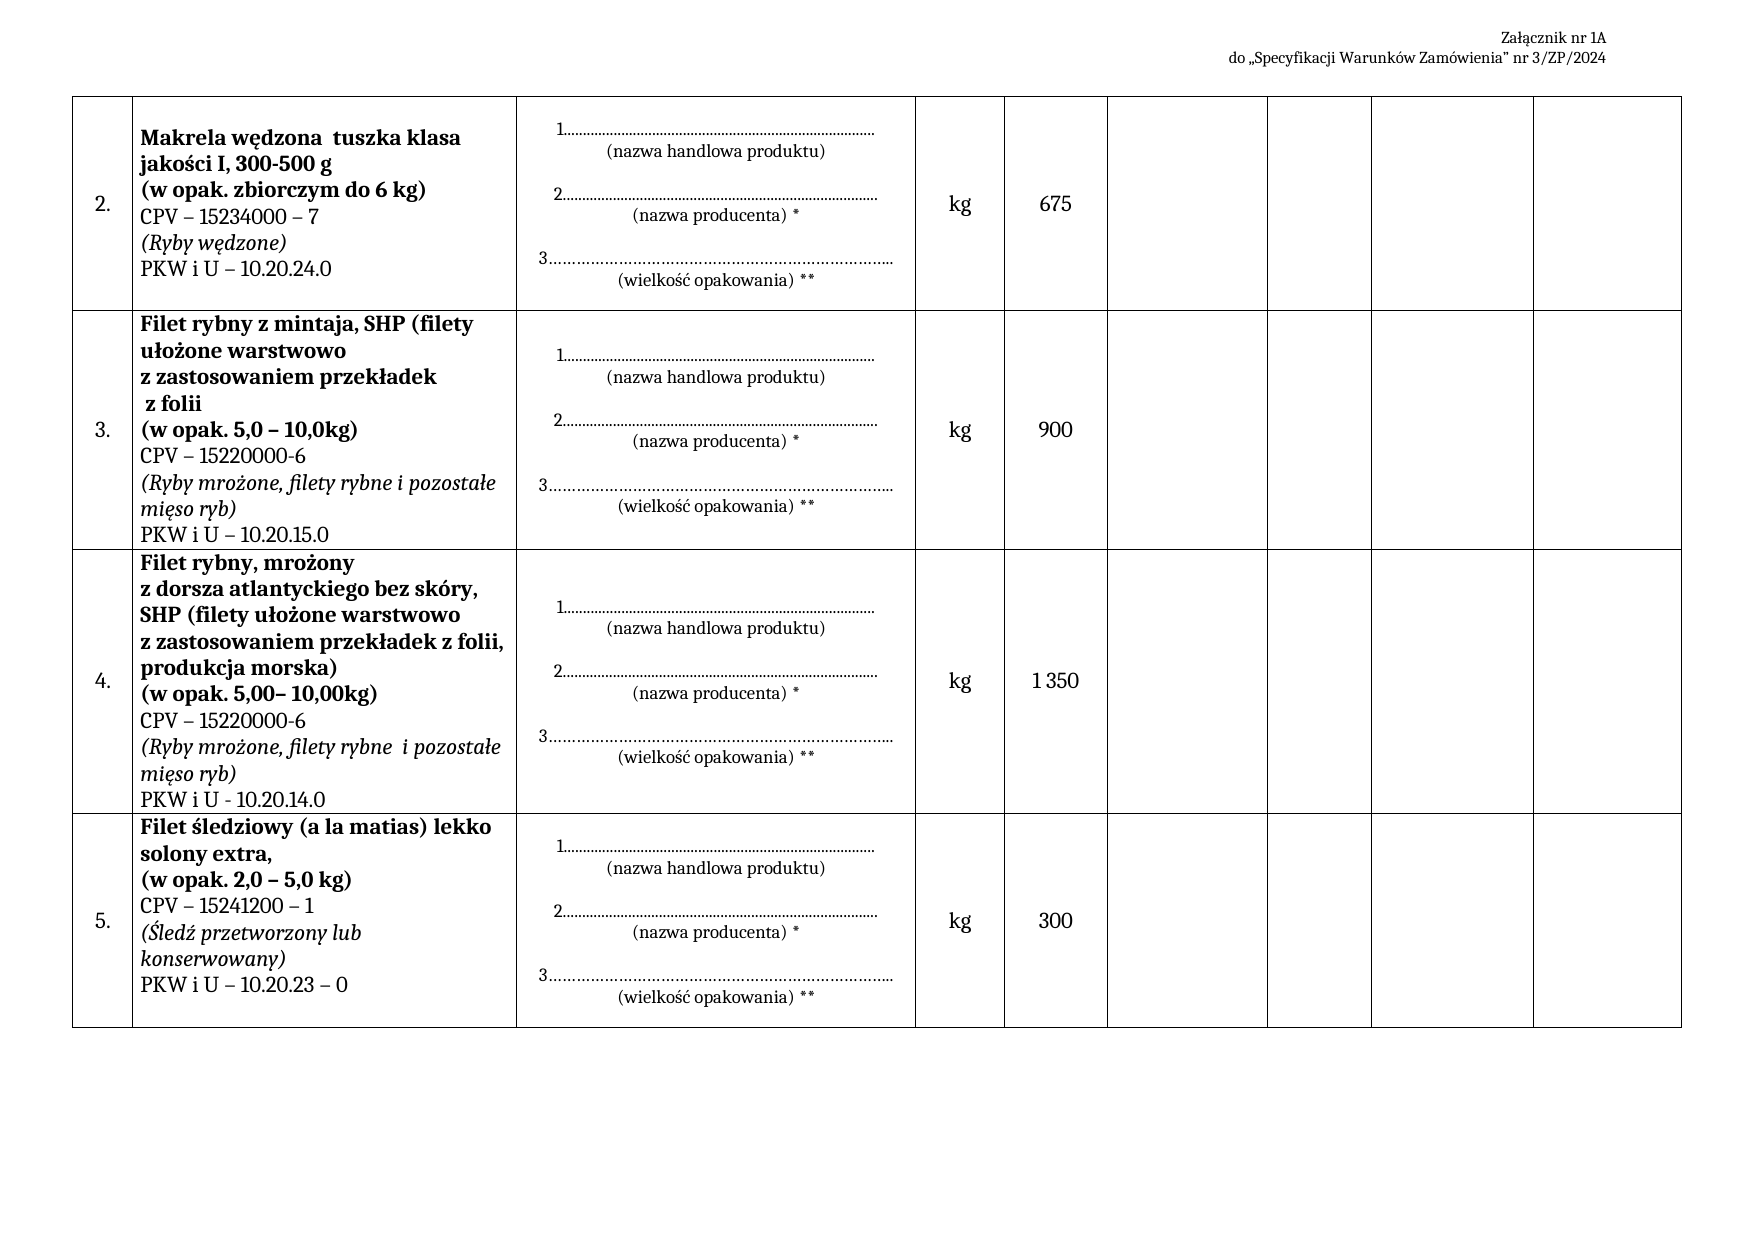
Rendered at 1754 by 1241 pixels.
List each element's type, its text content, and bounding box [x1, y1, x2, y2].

table_cell [1372, 311, 1533, 548]
table_cell 2. [73, 97, 132, 310]
table_cell kg [916, 311, 1004, 548]
table_cell [1268, 814, 1371, 1027]
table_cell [517, 97, 915, 310]
table_cell 675 [1005, 97, 1107, 310]
table_cell kg [916, 97, 1004, 310]
table_cell [1372, 814, 1533, 1027]
table_cell [1108, 97, 1267, 310]
table_cell [1372, 550, 1533, 813]
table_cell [517, 814, 915, 1027]
table_cell 3. [73, 311, 132, 548]
table_cell kg [916, 550, 1004, 813]
table_cell [1108, 814, 1267, 1027]
table_cell [1534, 97, 1681, 310]
table_cell 1 350 [1005, 550, 1107, 813]
table_cell [1108, 311, 1267, 548]
table_cell [1268, 550, 1371, 813]
table_cell [1372, 97, 1533, 310]
table_cell [1268, 311, 1371, 548]
table_cell 5. [73, 814, 132, 1027]
table_cell [1268, 97, 1371, 310]
table_cell Filet rybny z mintaja, SHP (filety ułożone warstwowo z zastosowaniem przekładek z folii (w opak. 5,0 – 10,0kg) CPV – 15220000-6 (Ryby mrożone, filety rybne i pozostałe mięso ryb) PKW i U – 10.20.15.0 [133, 311, 516, 548]
table_cell kg [916, 814, 1004, 1027]
table_cell [1534, 550, 1681, 813]
table_cell [1108, 550, 1267, 813]
table_cell 300 [1005, 814, 1107, 1027]
table_cell Makrela wędzona tuszka klasa jakości I, 300-500 g (w opak. zbiorczym do 6 kg) CPV – 15234000 – 7 (Ryby wędzone) PKW i U – 10.20.24.0 [133, 97, 516, 310]
table_cell 4. [73, 550, 132, 813]
table_cell 900 [1005, 311, 1107, 548]
table_cell Filet śledziowy (a la matias) lekko solony extra, (w opak. 2,0 – ) CPV – 15241200 – 1 (Śledź przetworzony lub konserwowany) PKW i U – 10.20.23 – 0 [133, 814, 516, 1027]
table_cell [1534, 311, 1681, 548]
table_cell [1534, 814, 1681, 1027]
table_cell Filet rybny, mrożony z dorsza atlantyckiego bez skóry, SHP (filety ułożone warstwowo z zastosowaniem przekładek z folii, produkcja morska) (w opak. 5,00– 10,00kg) CPV – 15220000-6 (Ryby mrożone, filety rybne i pozostałe mięso ryb) PKW i U - 10.20.14.0 [133, 550, 516, 813]
